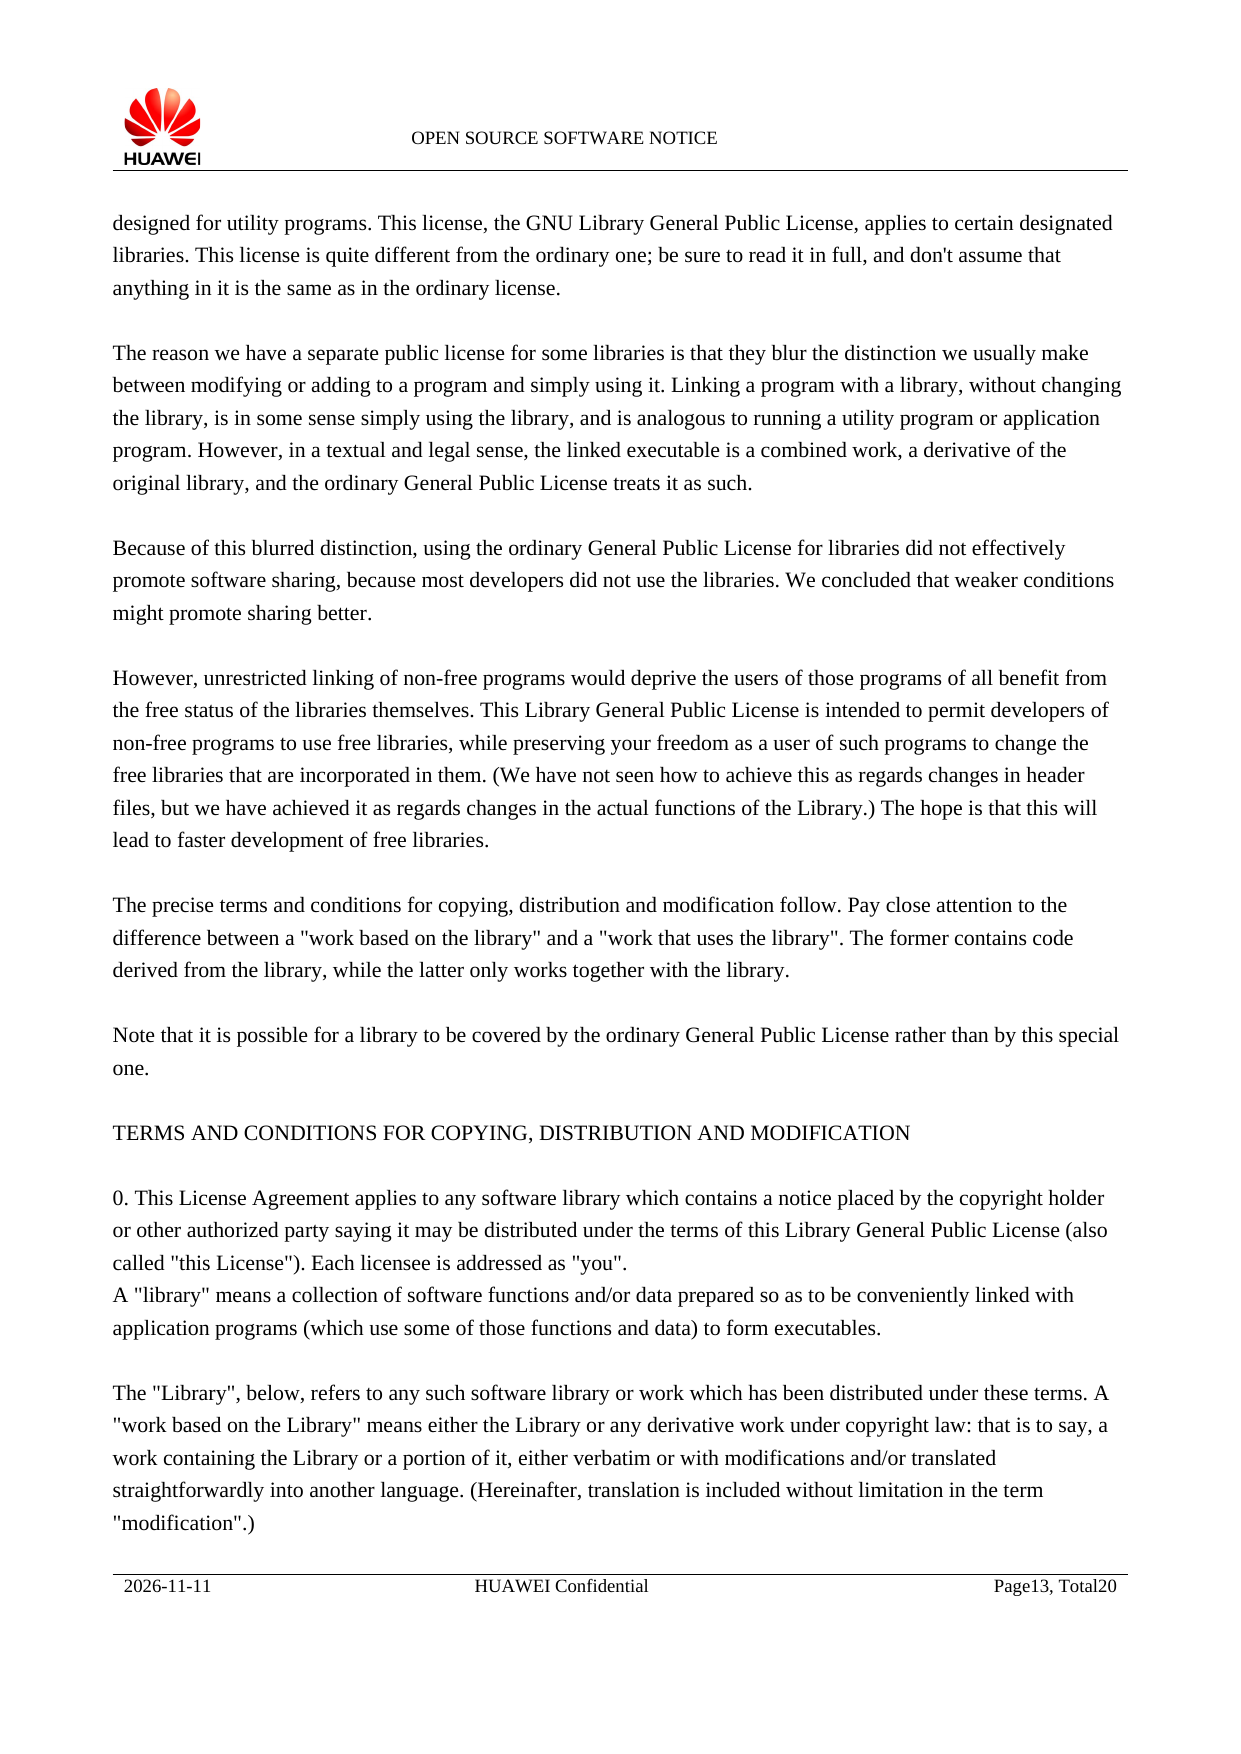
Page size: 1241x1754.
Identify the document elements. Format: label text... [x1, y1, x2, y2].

picture [124, 88, 201, 165]
